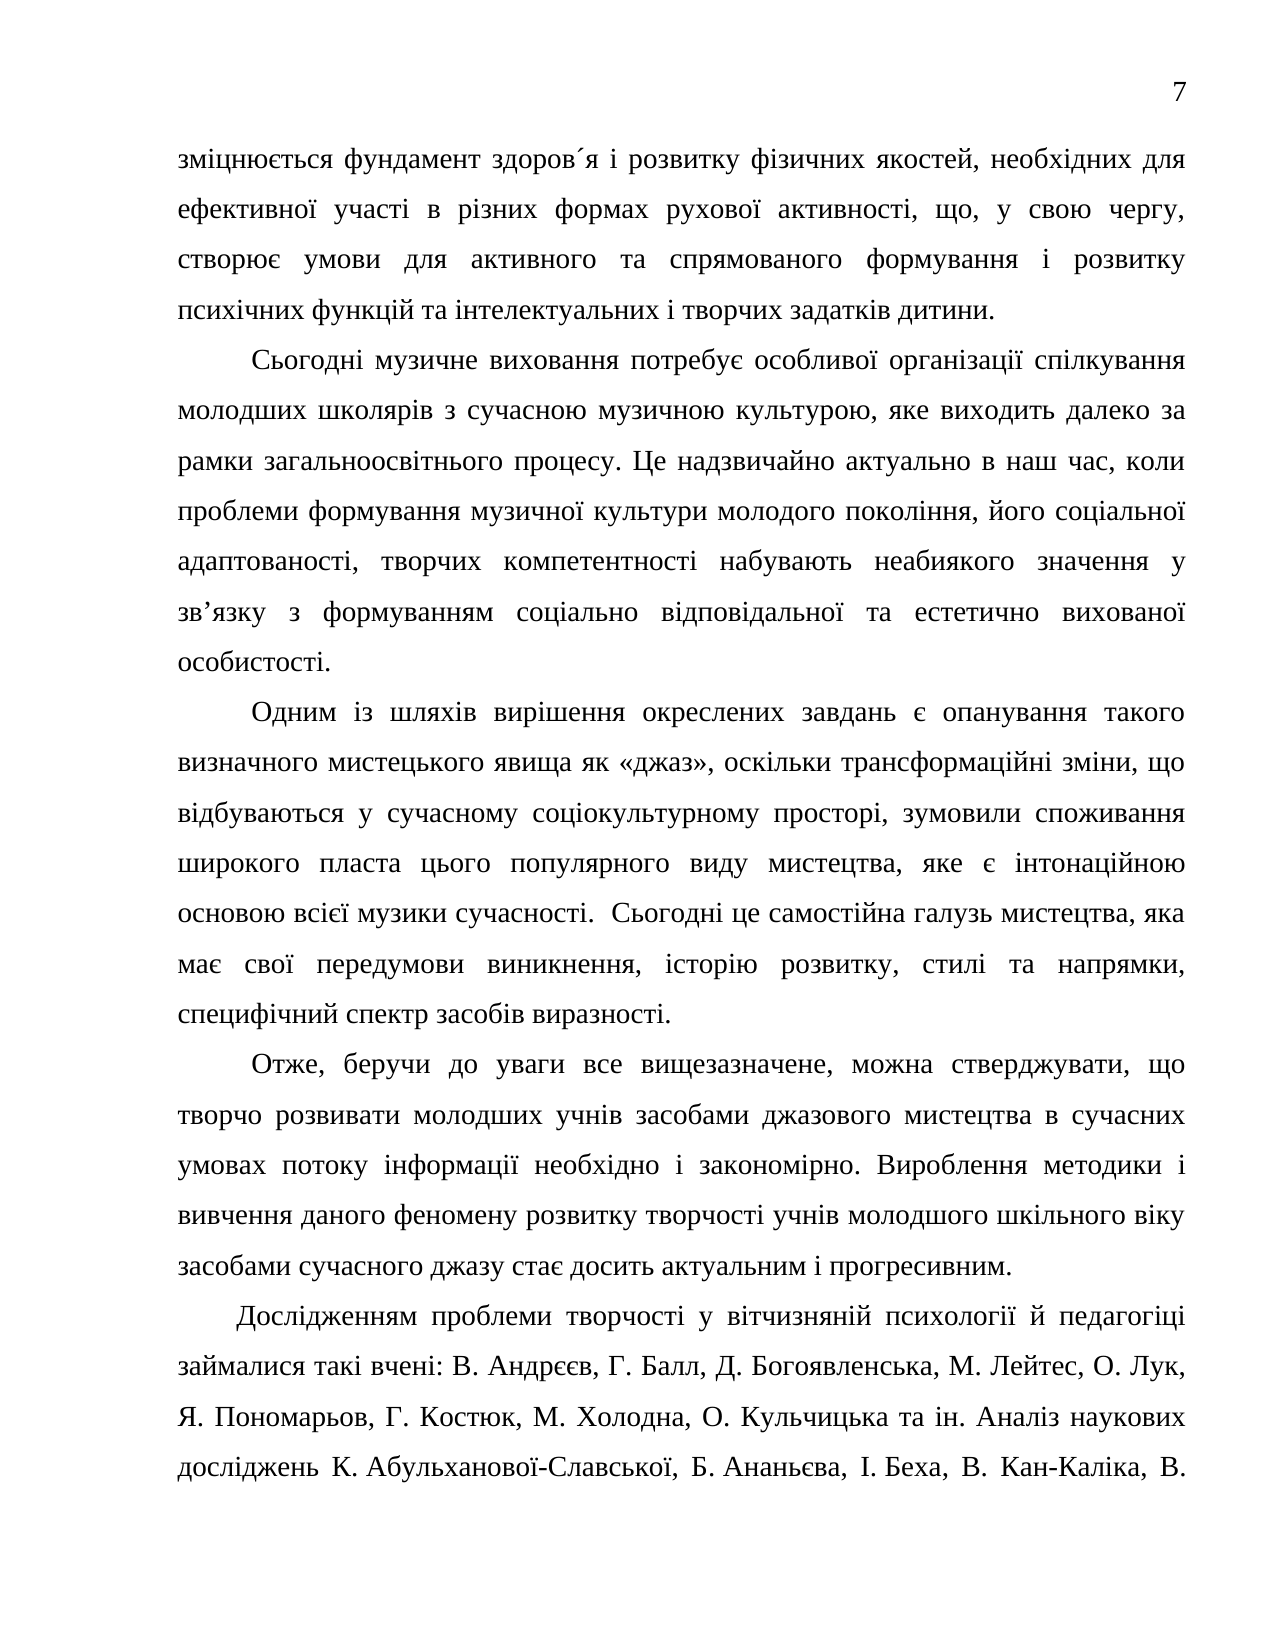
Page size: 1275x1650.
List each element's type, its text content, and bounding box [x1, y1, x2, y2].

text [177, 1298, 1187, 1482]
text Сьогодні музичне виховання потребує особливої організації спілкування молодших школярів з сучасною музичною культурою, яке виходить далеко за рамки загальноосвітнього процесу. Це надзвичайно актуально в наш час, коли проблеми формування музичної культури молодого покоління, його соціальної адаптованості, творчих компетентності набувають неабиякого значення у зв’язку з формуванням соціально відповідальної та естетично вихованої особистості. [177, 342, 1186, 677]
text Одним із шляхів вирішення окреслених завдань є опанування такого визначного мистецького явища як «джаз», оскільки трансформаційні зміни, що відбуваються у сучасному соціокультурному просторі, зумовили споживання широкого пласта цього популярного виду мистецтва, яке є інтонаційною основою всієї музики сучасності. Сьогодні це самостійна галузь мистецтва, яка має свої передумови виникнення, історію розвитку, стилі та напрямки, специфічний спектр засобів виразності. [177, 694, 1186, 1030]
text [177, 141, 1186, 325]
text Отже, беручи до уваги все вищезазначене, можна стверджувати, що творчо розвивати молодших учнів засобами джазового мистецтва в сучасних умовах потоку інформації необхідно і закономірно. Вироблення методики і вивчення даного феномену розвитку творчості учнів молодшого шкільного віку засобами сучасного джазу стає досить актуальним і прогресивним. [177, 1046, 1186, 1281]
